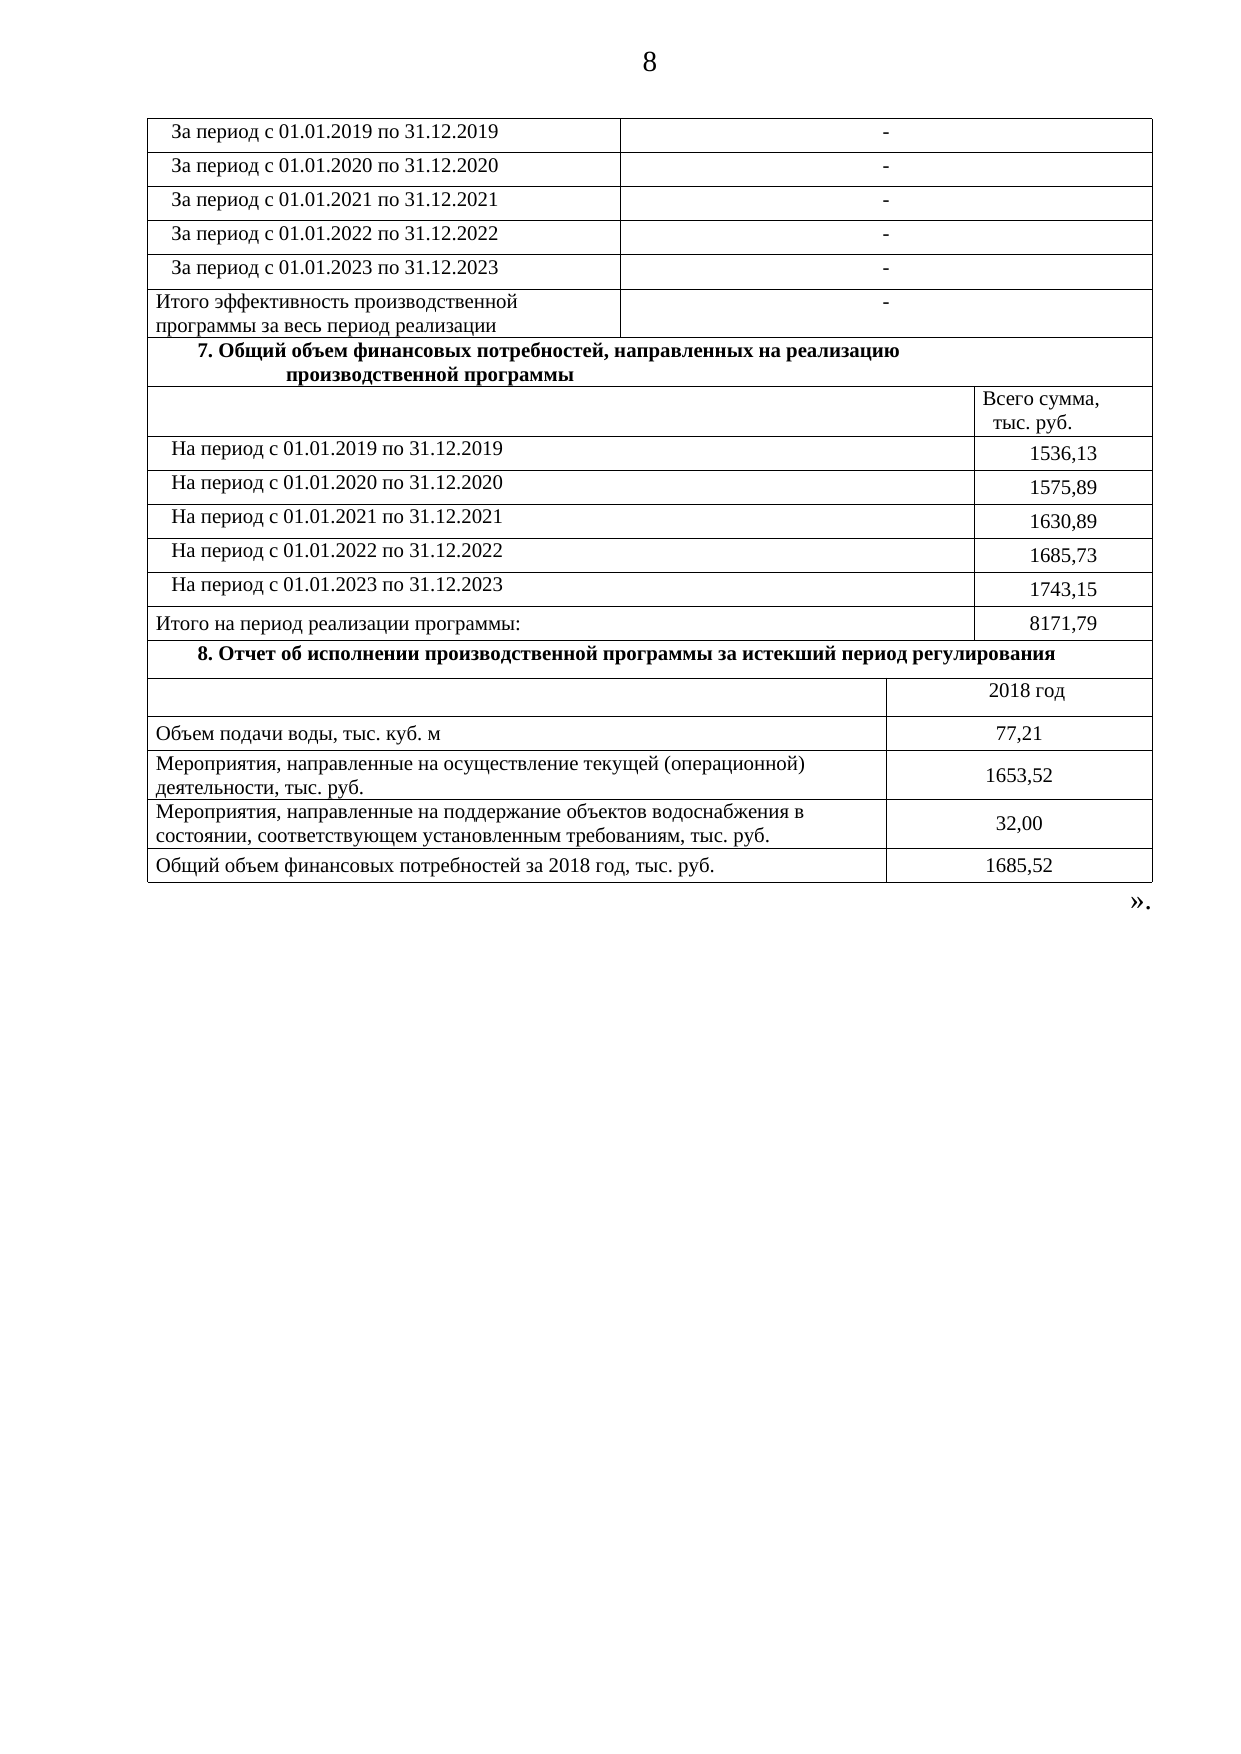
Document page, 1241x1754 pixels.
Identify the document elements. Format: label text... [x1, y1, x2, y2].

table_cell На период с 01.01.2019 по 31.12.2019 [148, 437, 974, 469]
table_cell [148, 679, 886, 716]
table_cell 8. Отчет об исполнении производственной программы за истекший период регулирования [148, 641, 1152, 677]
table_cell Итого эффективность производственной программы за весь период реализации [148, 290, 620, 337]
table_cell На период с 01.01.2021 по 31.12.2021 [148, 505, 974, 538]
table_cell Мероприятия, направленные на поддержание объектов водоснабжения в состоянии, соответствующем установленным требованиям, тыс. руб. [148, 800, 886, 847]
table_cell Общий объем финансовых потребностей за 2018 год, тыс. руб. [148, 849, 886, 882]
table_cell - [621, 290, 1152, 337]
table_cell 32,00 [887, 800, 1152, 847]
text ». [148, 883, 1152, 916]
table_cell - [621, 119, 1152, 152]
table_cell За период с 01.01.2019 по 31.12.2019 [148, 119, 620, 152]
table_cell 8171,79 [975, 607, 1152, 640]
table_cell [148, 387, 974, 436]
table_cell 1630,89 [975, 505, 1152, 538]
table_cell 1685,52 [887, 849, 1152, 882]
table_cell За период с 01.01.2020 по 31.12.2020 [148, 153, 620, 186]
table_cell 7. Общий объем финансовых потребностей, направленных на реализацию производственной программы [148, 338, 1152, 386]
table_cell 2018 год [887, 679, 1152, 716]
table_cell 1685,73 [975, 539, 1152, 572]
table_cell 77,21 [887, 717, 1152, 750]
table_cell - [621, 221, 1152, 254]
table_cell - [621, 187, 1152, 220]
table_cell Мероприятия, направленные на осуществление текущей (операционной) деятельности, тыс. руб. [148, 751, 886, 799]
table_cell 1536,13 [975, 437, 1152, 469]
table_cell За период с 01.01.2022 по 31.12.2022 [148, 221, 620, 254]
table_cell На период с 01.01.2022 по 31.12.2022 [148, 539, 974, 572]
table_cell - [621, 153, 1152, 186]
table_cell За период с 01.01.2023 по 31.12.2023 [148, 255, 620, 288]
table_cell На период с 01.01.2023 по 31.12.2023 [148, 573, 974, 606]
table_cell 1575,89 [975, 471, 1152, 504]
table_cell 1653,52 [887, 751, 1152, 799]
table_cell - [621, 255, 1152, 288]
table_cell Объем подачи воды, тыс. куб. м [148, 717, 886, 750]
table_cell За период с 01.01.2021 по 31.12.2021 [148, 187, 620, 220]
table_cell 1743,15 [975, 573, 1152, 606]
table_cell На период с 01.01.2020 по 31.12.2020 [148, 471, 974, 504]
table_cell Итого на период реализации программы: [148, 607, 974, 640]
table_cell Всего сумма, тыс. руб. [975, 387, 1152, 436]
